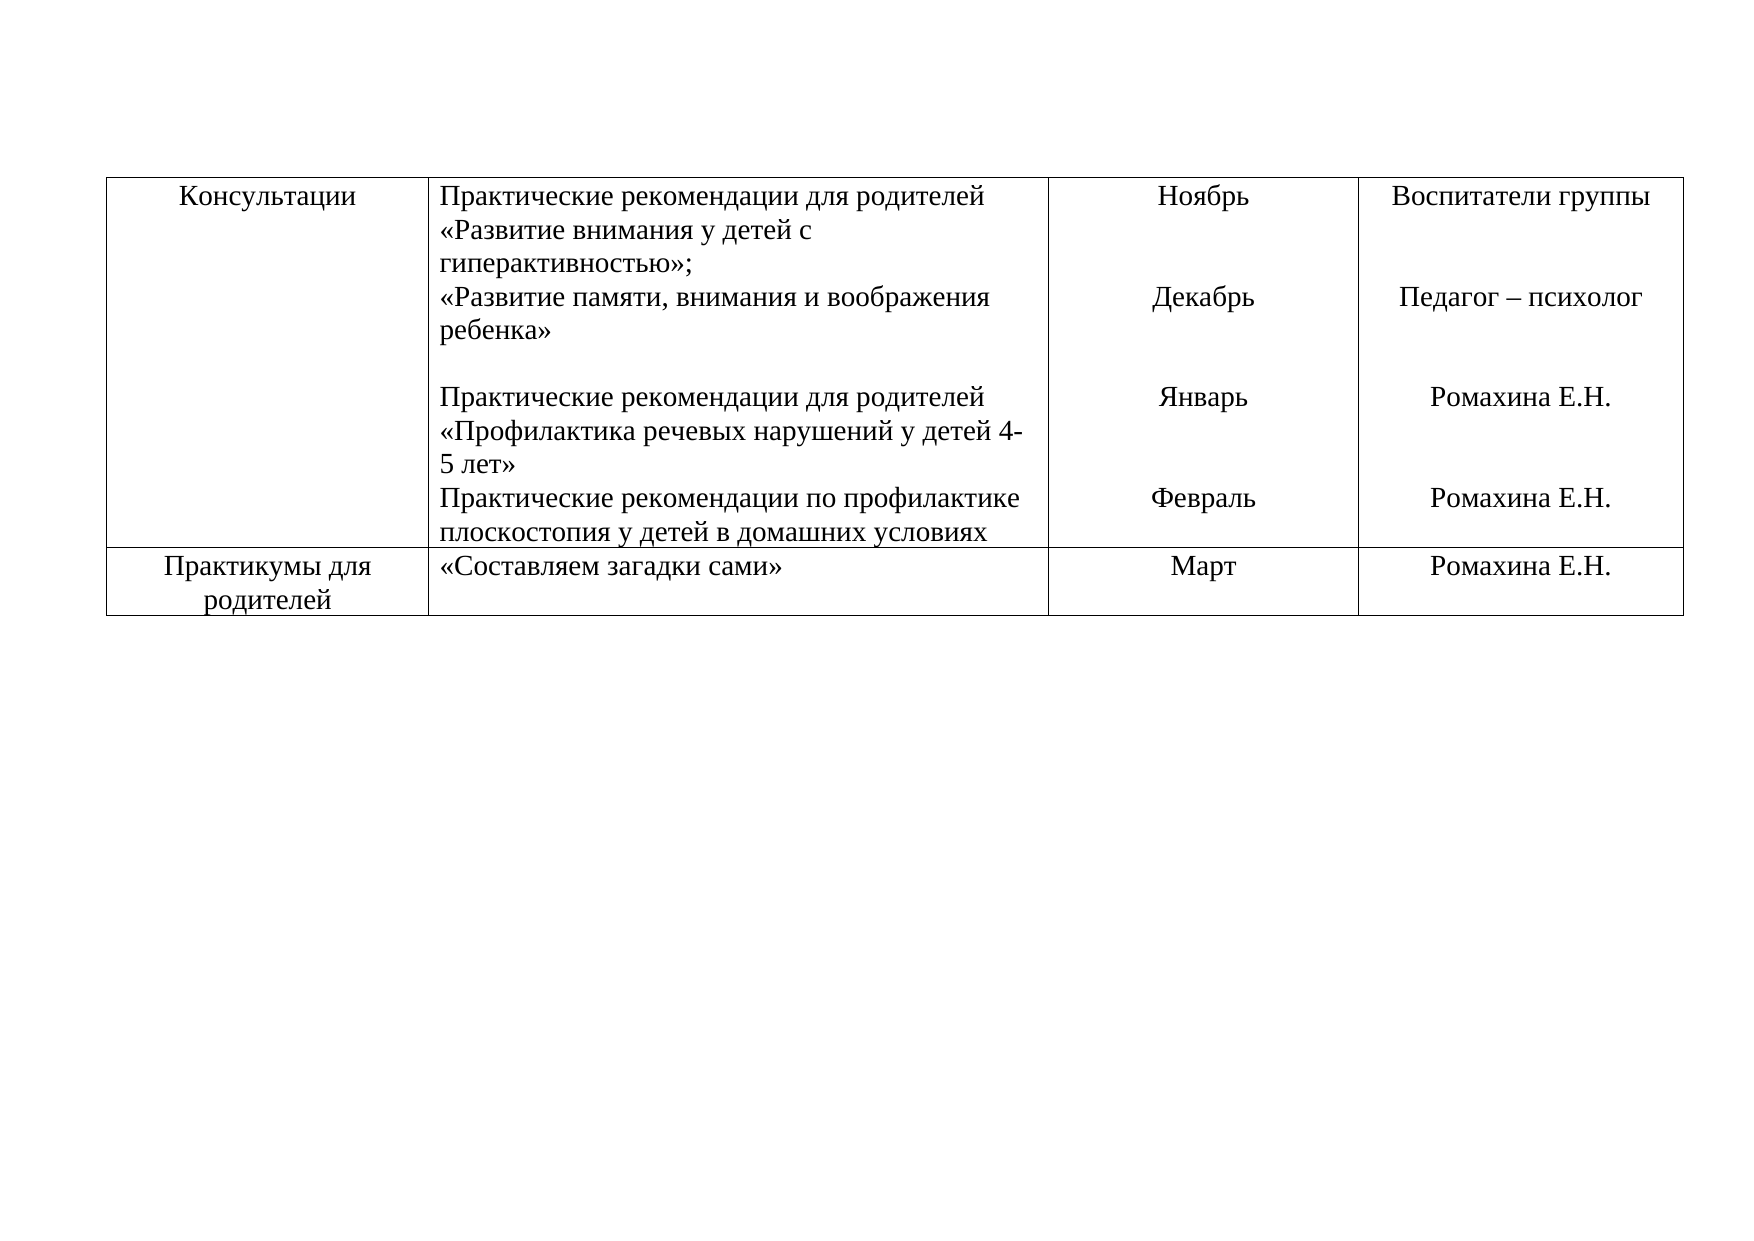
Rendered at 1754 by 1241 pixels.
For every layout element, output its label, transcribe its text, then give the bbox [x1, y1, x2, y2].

table_cell Ромахина Е.Н. [1359, 548, 1683, 615]
table_cell «Составляем загадки сами» [429, 548, 1048, 615]
table_cell Консультации [107, 178, 428, 547]
table_cell Ноябрь Декабрь Январь Февраль [1049, 178, 1358, 547]
table_cell Март [1049, 548, 1358, 615]
table_cell Практикумы для родителей [107, 548, 428, 615]
table_cell Воспитатели группы Педагог – психолог Ромахина Е.Н. Ромахина Е.Н. [1359, 178, 1683, 547]
table_cell Практические рекомендации для родителей «Развитие внимания у детей с гиперактивностью»; «Развитие памяти, внимания и воображения ребенка» Практические рекомендации для родителей «Профилактика речевых нарушений у детей 4-5 лет» Практические рекомендации по профилактике плоскостопия у детей в домашних условиях [429, 178, 1048, 547]
